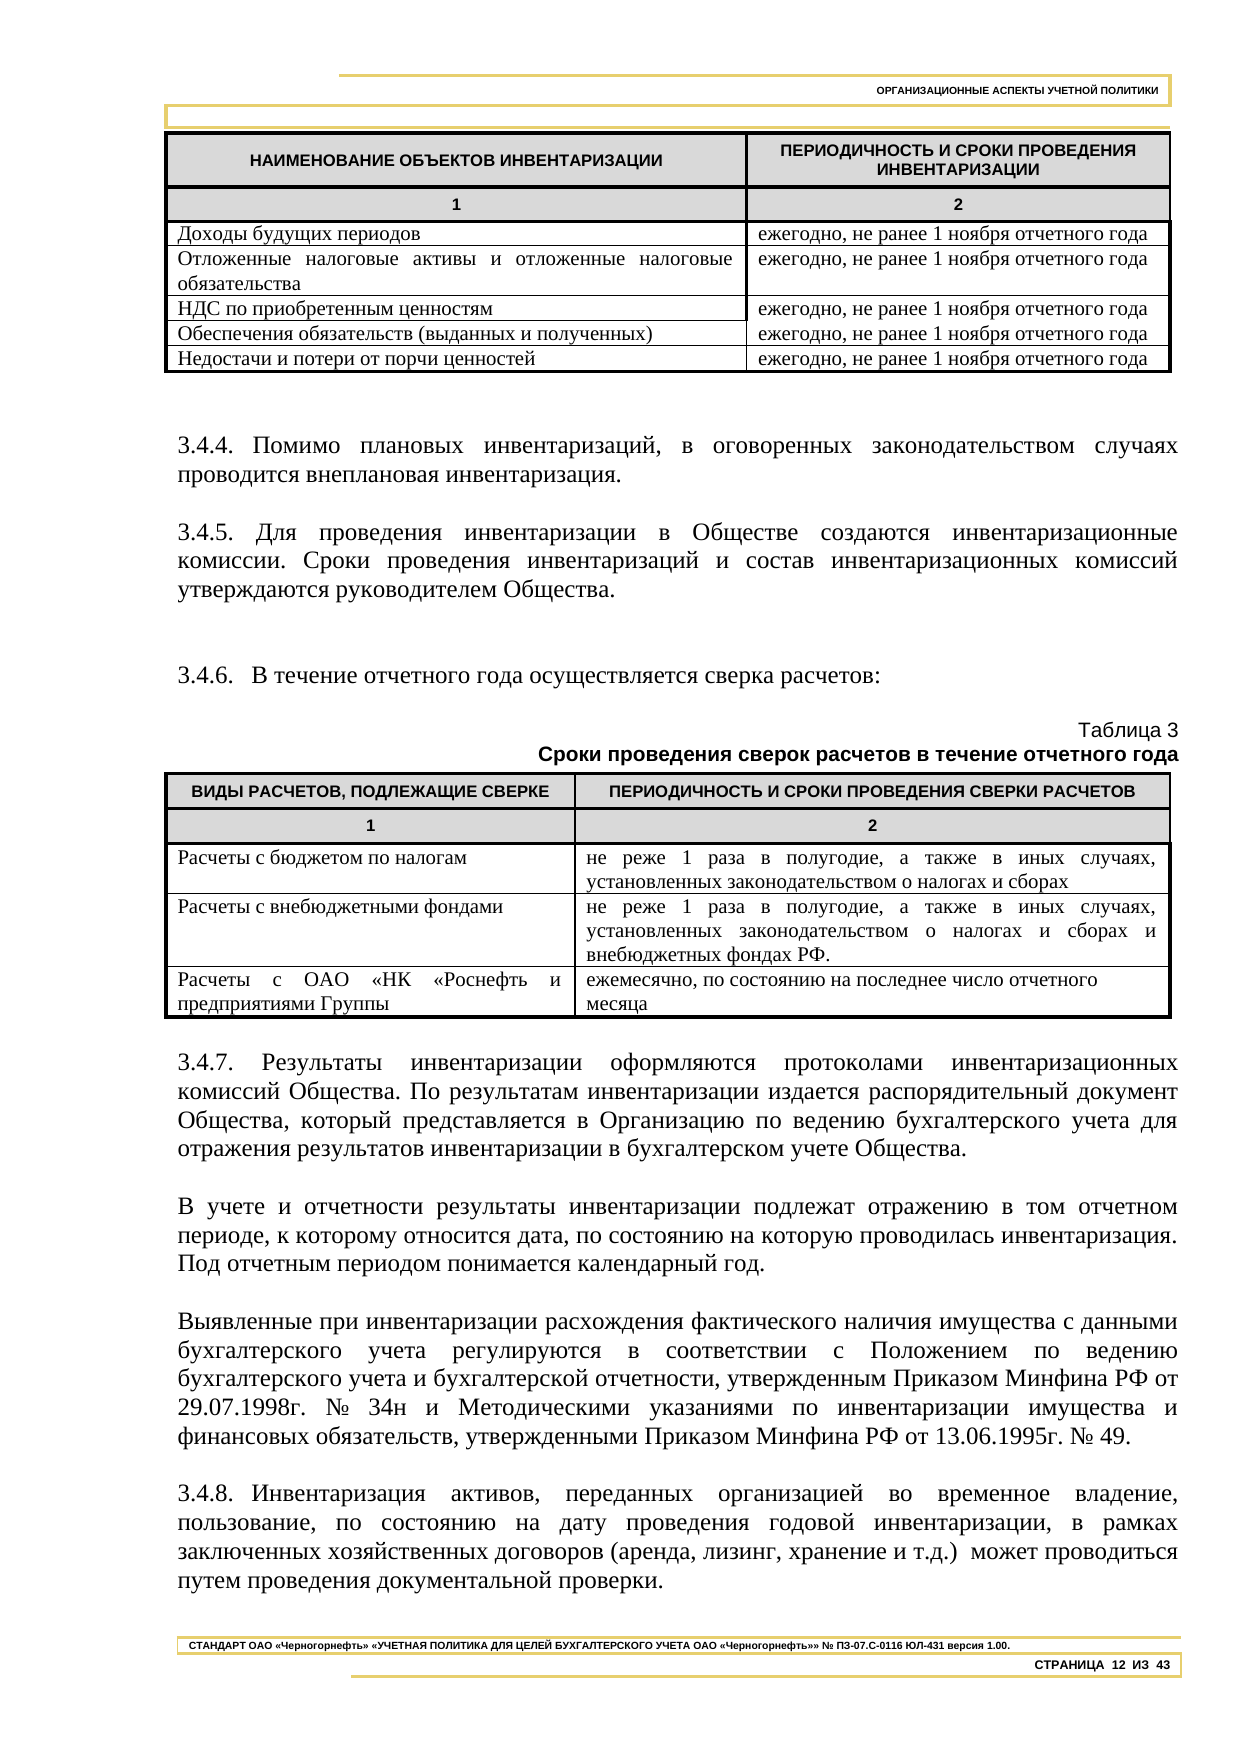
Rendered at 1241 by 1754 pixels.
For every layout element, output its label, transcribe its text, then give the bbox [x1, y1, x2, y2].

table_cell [748, 246, 1168, 294]
table_cell 1 [168, 810, 574, 842]
text 3.4.7. Результаты инвентаризации оформляются протоколами инвентаризационных комиссий Общества. По результатам инвентаризации издается распорядительный документ Общества, который представляется в Организацию по ведению бухгалтерского учета для отражения результатов инвентаризации в бухгалтерском учете Общества. [177, 1047, 1179, 1162]
table_cell ежегодно, не ранее 1 ноября отчетного года [747, 346, 1168, 370]
text Таблица 3 [177, 718, 1179, 742]
table_cell 1 [168, 189, 745, 220]
table_cell не реже 1 раза в полугодие, а также в иных случаях, установленных законодательством о налогах и сборах [576, 845, 1168, 893]
list Помимо плановых инвентаризаций, в оговоренных законодательством случаях проводится внеплановая инвентаризация. [177, 430, 1179, 488]
table_header Наименование объектов инвентаризации [168, 135, 745, 185]
table_cell не реже 1 раза в полугодие, а также в иных случаях, установленных законодательством о налогах и сборах и внебюджетных фондах РФ. [576, 894, 1168, 966]
text Выявленные при инвентаризации расхождения фактического наличия имущества с данными бухгалтерского учета регулируются в соответствии с Положением по ведению бухгалтерского учета и бухгалтерской отчетности, утвержденным Приказом Минфина РФ от 29.07.1998г. № 34н и Методическими указаниями по инвентаризации имущества и финансовых обязательств, утвержденными Приказом Минфина РФ от 13.06.1995г. № 49. [177, 1306, 1179, 1450]
text В учете и отчетности результаты инвентаризации подлежат отражению в том отчетном периоде, к которому относится дата, по состоянию на которую проводилась инвентаризация. Под отчетным периодом понимается календарный год. [177, 1191, 1179, 1277]
table_cell 2 [576, 810, 1169, 842]
table_cell Обеспечения обязательств (выданных и полученных) [168, 321, 746, 345]
text Сроки проведения сверок расчетов в течение отчетного года [177, 742, 1179, 766]
text 3.4.8. Инвентаризация активов, переданных организацией во временное владение, пользование, по состоянию на дату проведения годовой инвентаризации, в рамках заключенных хозяйственных договоров (аренда, лизинг, хранение и т.д.) может проводиться путем проведения документальной проверки. [177, 1478, 1179, 1593]
text 3.4.5. Для проведения инвентаризации в Обществе создаются инвентаризационные комиссии. Сроки проведения инвентаризаций и состав инвентаризационных комиссий утверждаются руководителем Общества. [177, 517, 1179, 603]
table_cell Отложенные налоговые активы и отложенные налоговые обязательства [168, 246, 745, 294]
text 3.4.6. В течение отчетного года осуществляется сверка расчетов: [177, 660, 1179, 689]
table_cell ежемесячно, по состоянию на последнее число отчетного месяца [576, 967, 1168, 1015]
table_cell Расчеты с бюджетом по налогам [168, 845, 574, 893]
table_header Периодичность и сроки проведения сверки расчетов [576, 775, 1169, 807]
table_cell НДС по приобретенным ценностям [168, 296, 745, 319]
table_header Периодичность и сроки проведения инвентаризации [748, 135, 1169, 185]
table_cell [748, 223, 1168, 245]
table_cell Доходы будущих периодов [168, 223, 745, 245]
table_cell ежегодно, не ранее 1 ноября отчетного года [748, 296, 1168, 319]
table_cell Недостачи и потери от порчи ценностей [168, 346, 746, 370]
table_cell Расчеты с внебюджетными фондами [168, 894, 574, 966]
table_cell 2 [748, 189, 1169, 220]
table_cell Расчеты с ОАО «НК «Роснефть и предприятиями Группы [168, 967, 574, 1015]
table_cell ежегодно, не ранее 1 ноября отчетного года [747, 320, 1168, 345]
table_header Виды расчетов, подлежащие сверке [168, 775, 574, 807]
